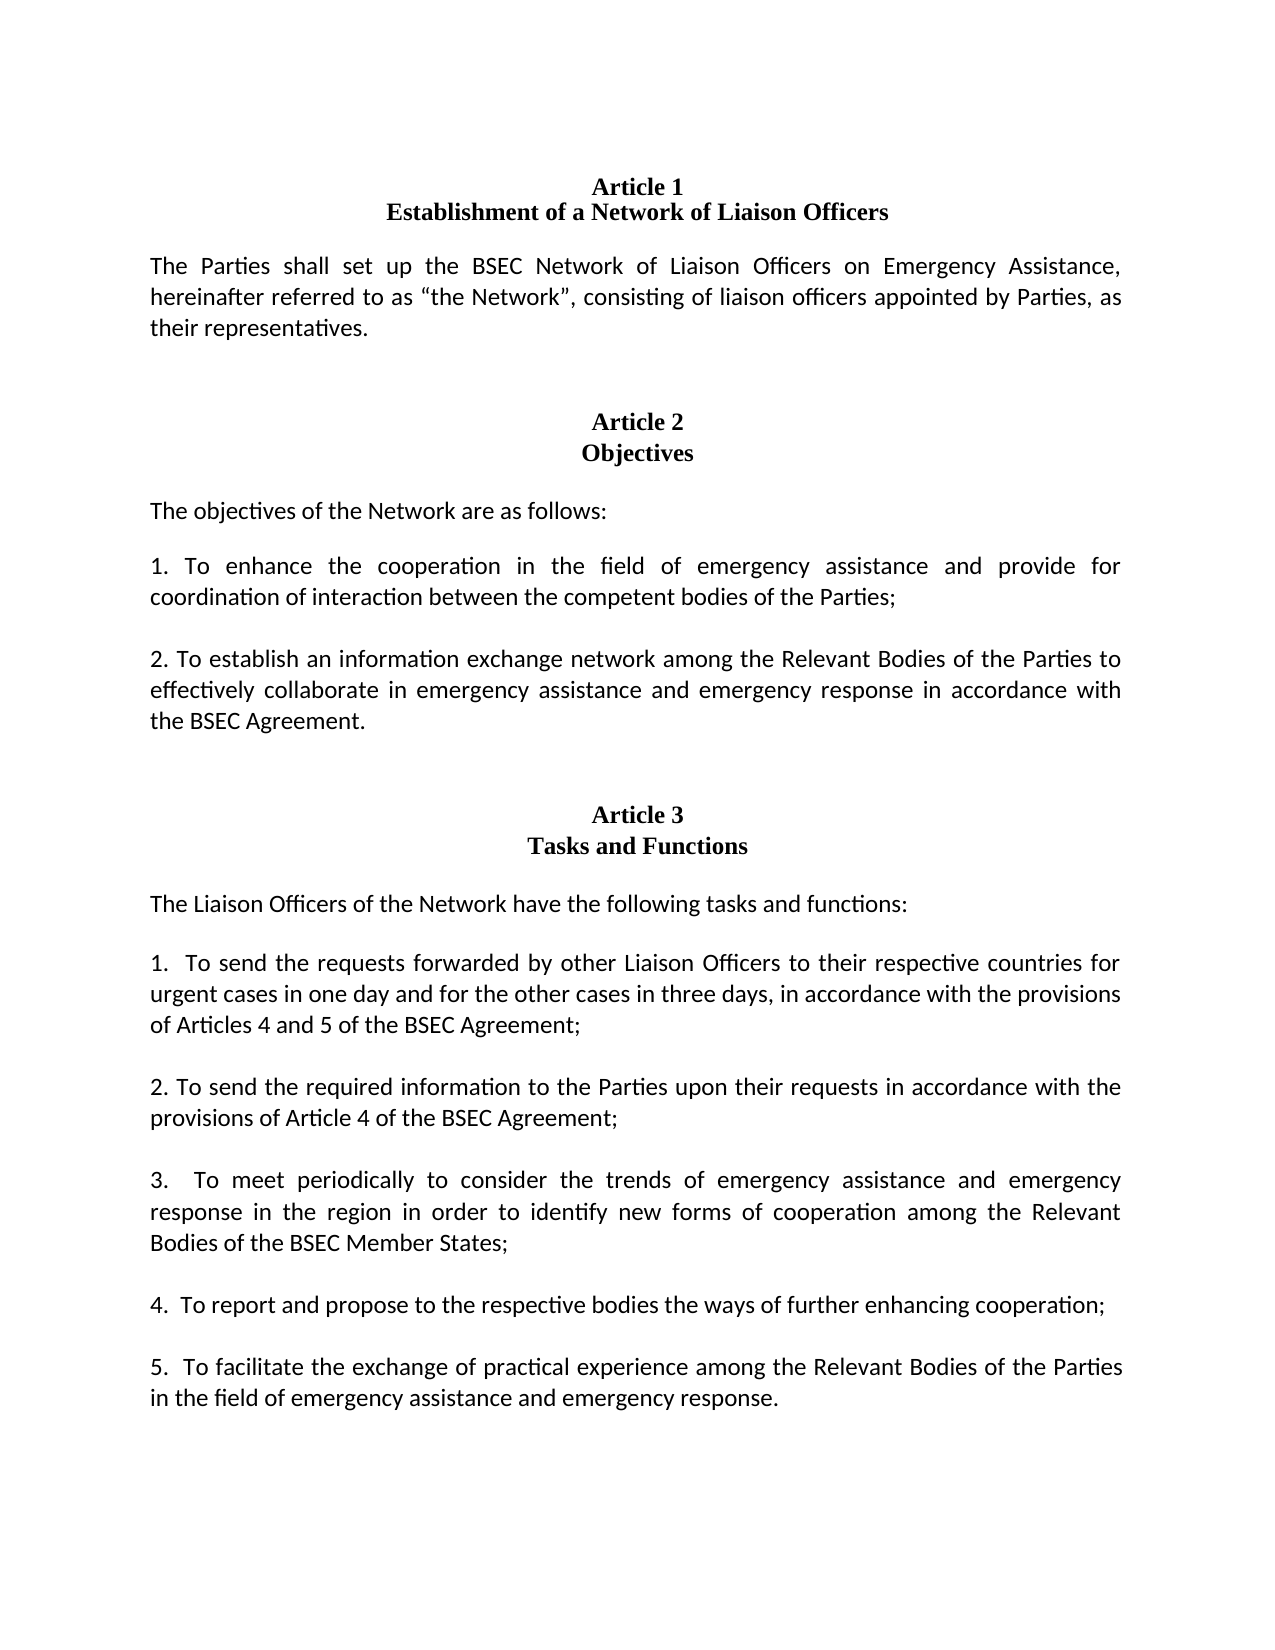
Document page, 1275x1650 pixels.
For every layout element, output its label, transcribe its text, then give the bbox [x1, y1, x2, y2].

text 1. To send the requests forwarded by other Liaison Officers to their respective countries for urgent cases in one day and for the other cases in three days, in accordance with the provisions of Articles 4 and 5 of the BSEC Agreement; [150, 947, 1123, 1040]
text Article 1 [150, 175, 1125, 200]
text 3. To meet periodically to consider the trends of emergency assistance and emergency response in the region in order to identify new forms of cooperation among the Relevant Bodies of the BSEC Member States; [150, 1164, 1123, 1257]
text 2. To send the required information to the Parties upon their requests in accordance with the provisions of Article 4 of the BSEC Agreement; [150, 1071, 1123, 1133]
text Tasks and Functions [150, 829, 1125, 861]
text 5. To facilitate the exchange of practical experience among the Relevant Bodies of the Parties in the field of emergency assistance and emergency response. [150, 1350, 1125, 1412]
text The Parties shall set up the BSEC Network of Liaison Officers on Emergency Assistance, hereinafter referred to as “the Network”, consisting of liaison officers appointed by Parties, as their representatives. [150, 250, 1123, 343]
text 2. To establish an information exchange network among the Relevant Bodies of the Parties to effectively collaborate in emergency assistance and emergency response in accordance with the BSEC Agreement. [150, 643, 1123, 736]
text Article 3 [150, 798, 1125, 829]
text 4. To report and propose to the respective bodies the ways of further enhancing cooperation; [150, 1288, 1123, 1319]
text Objectives [150, 437, 1125, 468]
text Establishment of a Network of Liaison Officers [150, 200, 1125, 225]
text 1. To enhance the cooperation in the field of emergency assistance and provide for coordination of interaction between the competent bodies of the Parties; [150, 549, 1123, 612]
text The Liaison Officers of the Network have the following tasks and functions: [150, 892, 1125, 917]
text The objectives of the Network are as follows: [150, 499, 1125, 524]
text Article 2 [150, 405, 1125, 437]
